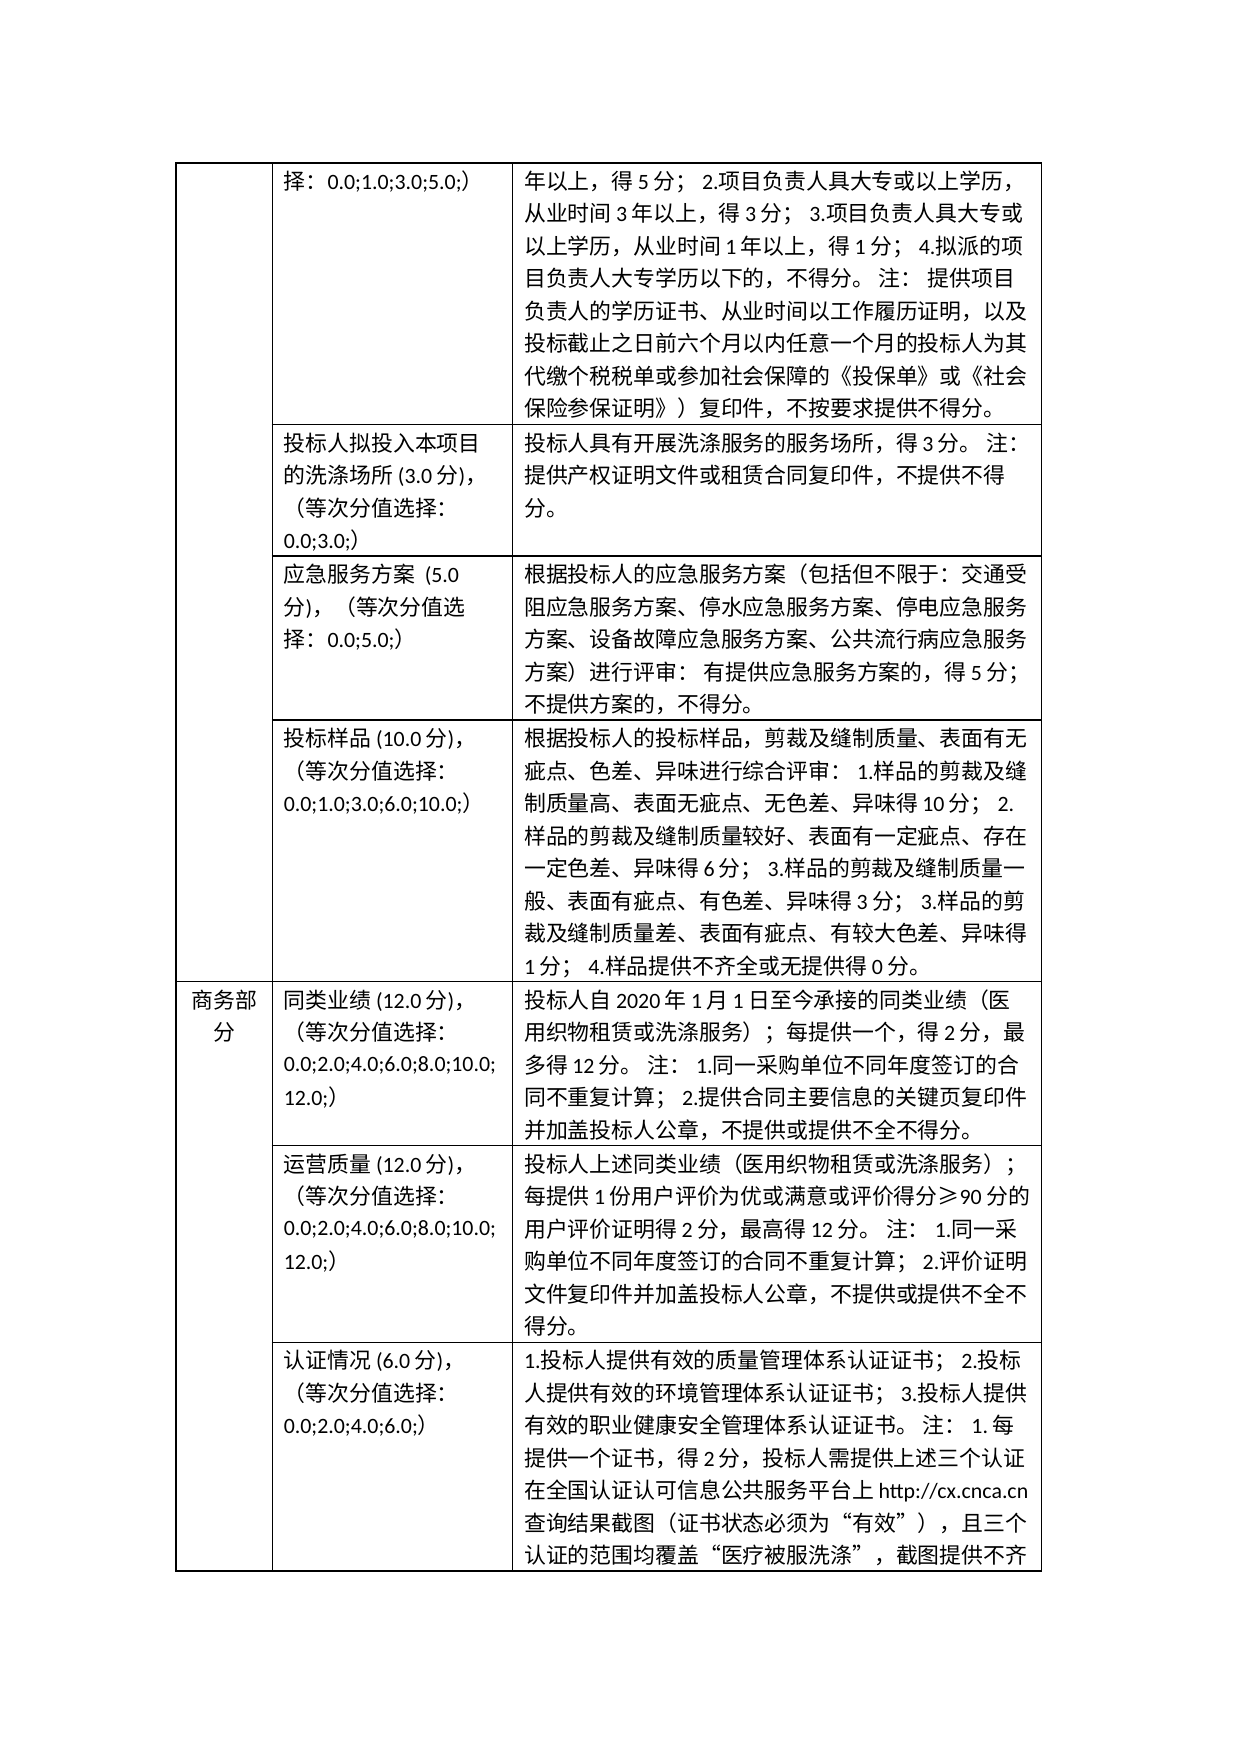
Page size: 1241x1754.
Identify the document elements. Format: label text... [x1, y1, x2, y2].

table_cell 根据投标人的投标样品，剪裁及缝制质量、表面有无疵点、色差、异味进行综合评审： 1.样品的剪裁及缝制质量高、表面无疵点、无色差、异味得10分； 2.样品的剪裁及缝制质量较好、表面有一定疵点、存在一定色差、异味得6分； 3.样品的剪裁及缝制质量一般、表面有疵点、有色差、异味得3分； 3.样品的剪裁及缝制质量差、表面有疵点、有较大色差、异味得1分； 4.样品提供不齐全或无提供得0分。 [513, 721, 1041, 981]
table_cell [513, 1343, 1041, 1570]
table_cell 投标样品 (10.0分)，（等次分值选择：0.0;1.0;3.0;6.0;10.0;） [273, 721, 512, 981]
table_cell 投标人具有开展洗涤服务的服务场所，得3分。 注：提供产权证明文件或租赁合同复印件，不提供不得分。 [513, 425, 1041, 555]
table_cell 投标人拟投入本项目的洗涤场所 (3.0分)，（等次分值选择：0.0;3.0;） [273, 425, 512, 555]
table_cell 商务部分 [177, 982, 272, 1570]
table_cell 投标人自2020年1月1日至今承接的同类业绩（医用织物租赁或洗涤服务）；每提供一个，得2分，最多得12分。 注： 1.同一采购单位不同年度签订的合同不重复计算； 2.提供合同主要信息的关键页复印件并加盖投标人公章，不提供或提供不全不得分。 [513, 982, 1041, 1145]
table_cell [273, 1343, 512, 1570]
table_cell 投标人上述同类业绩（医用织物租赁或洗涤服务）；每提供1份用户评价为优或满意或评价得分≥90分的用户评价证明得2分，最高得12分。 注： 1.同一采购单位不同年度签订的合同不重复计算； 2.评价证明文件复印件并加盖投标人公章，不提供或提供不全不得分。 [513, 1146, 1041, 1341]
table_cell 运营质量 (12.0分)，（等次分值选择：0.0;2.0;4.0;6.0;8.0;10.0;12.0;） [273, 1146, 512, 1341]
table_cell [273, 164, 512, 423]
table_cell 同类业绩 (12.0分)，（等次分值选择：0.0;2.0;4.0;6.0;8.0;10.0;12.0;） [273, 982, 512, 1145]
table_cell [513, 164, 1041, 423]
table_cell 应急服务方案 (5.0分)，（等次分值选择：0.0;5.0;） [273, 557, 512, 719]
table_cell 根据投标人的应急服务方案（包括但不限于：交通受阻应急服务方案、停水应急服务方案、停电应急服务方案、设备故障应急服务方案、公共流行病应急服务方案）进行评审： 有提供应急服务方案的，得5分； 不提供方案的，不得分。 [513, 557, 1041, 719]
